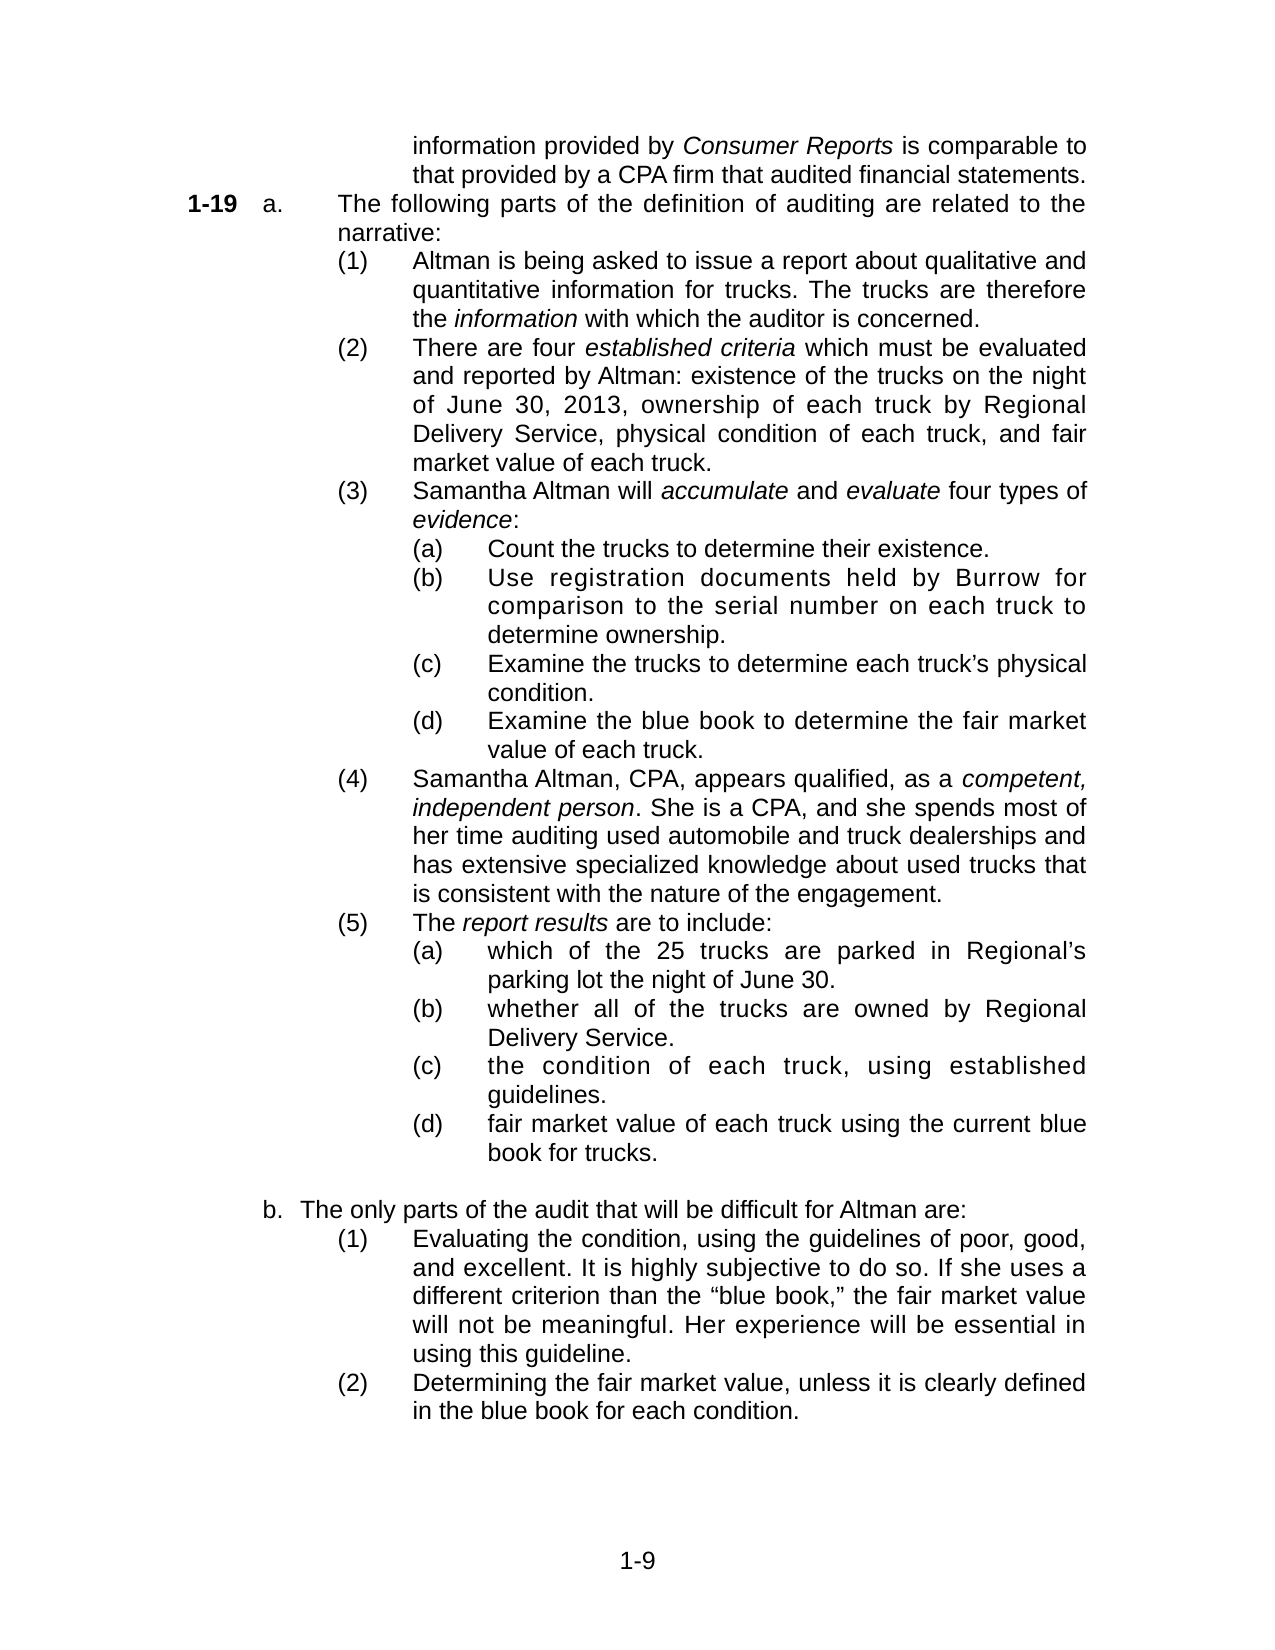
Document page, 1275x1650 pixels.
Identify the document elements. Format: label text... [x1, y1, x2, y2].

list Samantha Altman will accumulate and evaluate four types of evidence: [337, 476, 1087, 534]
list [337, 131, 1087, 189]
list which of the 25 trucks are parked in Regional’s parking lot the night of June 30. [412, 936, 1087, 994]
list Examine the blue book to determine the fair market value of each truck. [412, 706, 1087, 764]
list Use registration documents held by Burrow for comparison to the serial number on each truck to determine ownership. [412, 562, 1087, 649]
list Determining the fair market value, unless it is clearly defined in the blue book for each condition. [337, 1367, 1087, 1425]
list Examine the trucks to determine each truck’s physical condition. [412, 649, 1087, 706]
list Altman is being asked to issue a report about qualitative and quantitative information for trucks. The trucks are therefore the information with which the auditor is concerned. [337, 246, 1087, 332]
list Samantha Altman, CPA, appears qualified, as a competent, independent person. She is a CPA, and she spends most of her time auditing used automobile and truck dealerships and has extensive specialized knowledge about used trucks that is consistent with the nature of the engagement. [337, 764, 1087, 907]
list Evaluating the condition, using the guidelines of poor, good, and excellent. It is highly subjective to do so. If she uses a different criterion than the “blue book,” the fair market value will not be meaningful. Her experience will be essential in using this guideline. [337, 1224, 1087, 1367]
list the condition of each truck, using established guidelines. [412, 1051, 1087, 1109]
list The only parts of the audit that will be difficult for Altman are: [262, 1195, 1087, 1224]
list The report results are to include: [337, 907, 1087, 936]
list whether all of the trucks are owned by Regional Delivery Service. [412, 994, 1087, 1051]
list There are four established criteria which must be evaluated and reported by Altman: existence of the trucks on the night of June 30, 2013, ownership of each truck by Regional Delivery Service, physical condition of each truck, and fair market value of each truck. [337, 332, 1087, 476]
list fair market value of each truck using the current blue book for trucks. [412, 1109, 1087, 1166]
list Count the trucks to determine their existence. [412, 534, 1087, 562]
text 1-19 a. The following parts of the definition of auditing are related to the narrative: [187, 189, 1087, 246]
